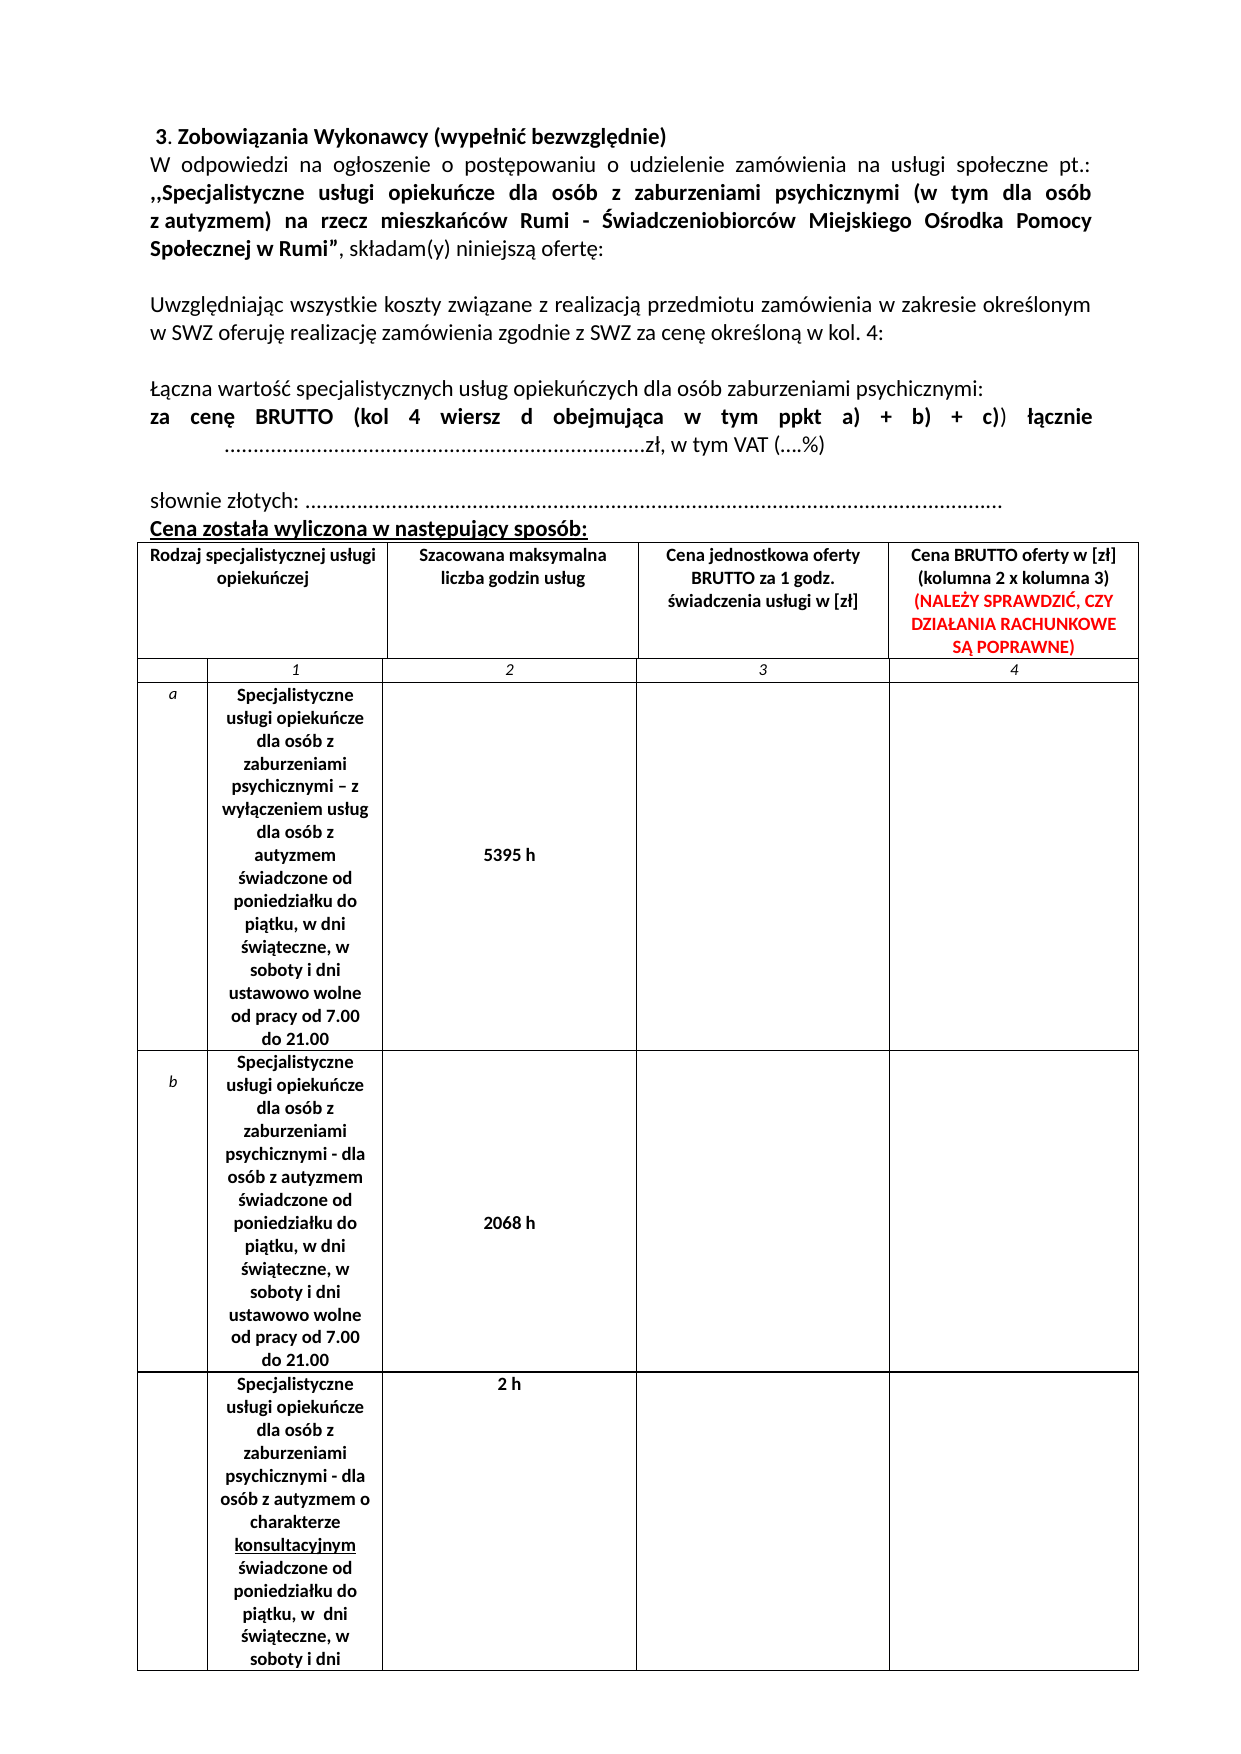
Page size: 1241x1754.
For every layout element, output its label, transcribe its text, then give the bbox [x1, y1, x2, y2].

table_cell a [138, 683, 207, 1049]
table_cell 2 h [383, 1373, 636, 1670]
text W odpowiedzi na ogłoszenie o postępowaniu o udzielenie zamówienia na usługi społeczne pt.: ,,Specjalistyczne usługi opiekuńcze dla osób z zaburzeniami psychicznymi (w tym dla osób z autyzmem) na rzecz mieszkańców Rumi - Świadczeniobiorców Miejskiego Ośrodka Pomocy Społecznej w Rumi”, składam(y) niniejszą ofertę: [150, 150, 1092, 262]
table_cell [208, 1373, 382, 1670]
table_cell [637, 1051, 889, 1371]
table_cell 4 [890, 659, 1138, 682]
table_header Rodzaj specjalistycznej usługi opiekuńczej [138, 543, 387, 658]
table_cell Specjalistyczne usługi opiekuńcze dla osób z zaburzeniami psychicznymi - dla osób z autyzmem świadczone od poniedziałku do piątku, w dni świąteczne, w soboty i dni ustawowo wolne od pracy od 7.00 do 21.00 [208, 1051, 382, 1371]
table_header Szacowana maksymalna liczba godzin usług [388, 543, 638, 658]
table_cell [890, 1051, 1138, 1371]
text 3. Zobowiązania Wykonawcy (wypełnić bezwzględnie) [150, 122, 1092, 150]
table_cell 5395 h [383, 683, 636, 1049]
text za cenę BRUTTO (kol 4 wiersz d obejmująca w tym ppkt a) + b) + c)) łącznie .........................................................................zł, w tym VAT (….%) [150, 402, 1092, 458]
table_cell 2068 h [383, 1051, 636, 1371]
table_cell [890, 683, 1138, 1049]
table_cell [138, 1373, 207, 1670]
text Cena została wyliczona w następujący sposób: [150, 514, 1092, 542]
table_cell 2 [383, 659, 636, 682]
table_cell b [138, 1051, 207, 1371]
table_header Cena jednostkowa oferty BRUTTO za 1 godz. świadczenia usługi w [zł] [639, 543, 888, 658]
table_header Cena BRUTTO oferty w [zł] (kolumna 2 x kolumna 3) (NALEŻY SPRAWDZIĆ, CZY DZIAŁANIA RACHUNKOWE SĄ POPRAWNE) [889, 543, 1138, 658]
table_cell [138, 659, 207, 682]
text Łączna wartość specjalistycznych usług opiekuńczych dla osób zaburzeniami psychicznymi: [150, 374, 1092, 402]
table_cell 3 [637, 659, 889, 682]
table_cell Specjalistyczne usługi opiekuńcze dla osób z zaburzeniami psychicznymi – z wyłączeniem usług dla osób z autyzmem świadczone od poniedziałku do piątku, w dni świąteczne, w soboty i dni ustawowo wolne od pracy od 7.00 do 21.00 [208, 683, 382, 1049]
text Uwzględniając wszystkie koszty związane z realizacją przedmiotu zamówienia w zakresie określonym w SWZ oferuję realizację zamówienia zgodnie z SWZ za cenę określoną w kol. 4: [150, 290, 1092, 346]
table_cell 1 [208, 659, 382, 682]
table_cell [637, 683, 889, 1049]
table_cell [890, 1373, 1138, 1670]
table_cell [637, 1373, 889, 1670]
text słownie złotych: ......................................................................................................................... [150, 486, 1092, 514]
